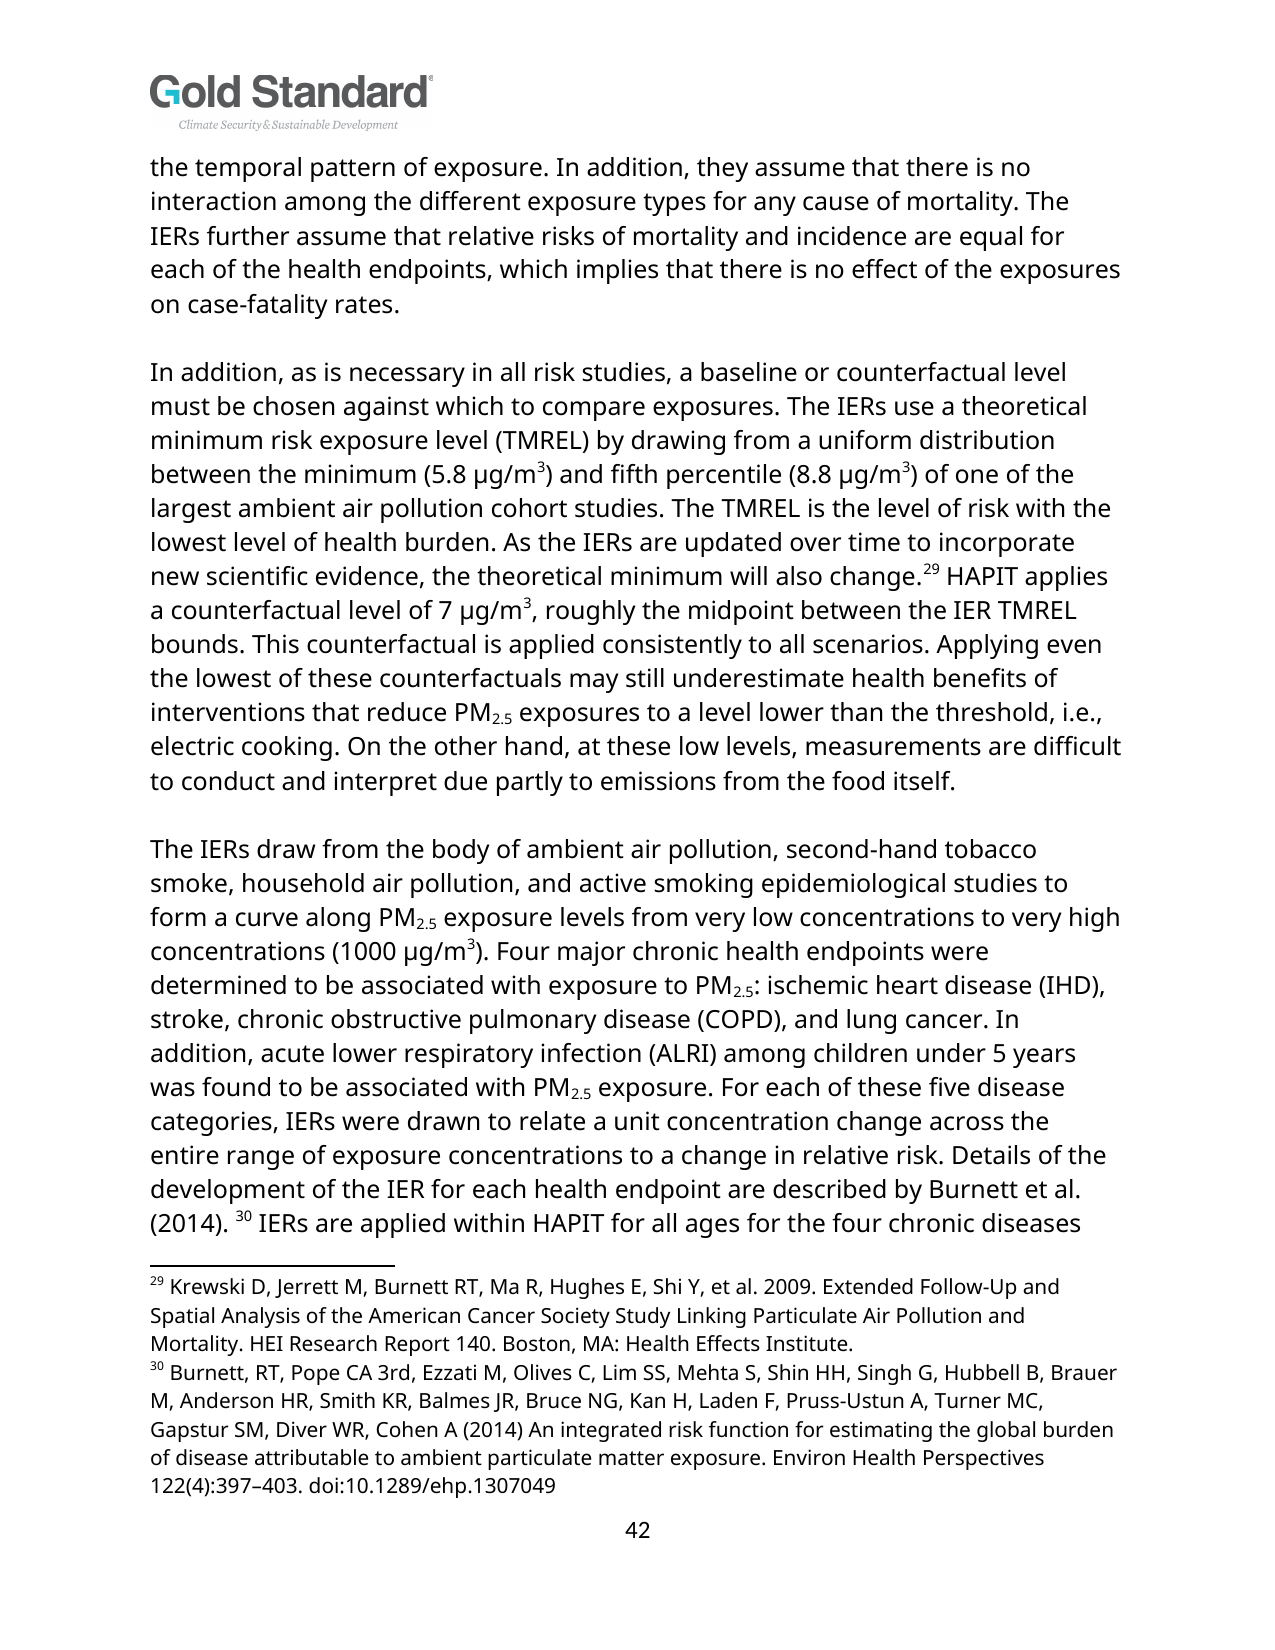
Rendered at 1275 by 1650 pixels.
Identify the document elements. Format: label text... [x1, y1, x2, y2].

picture [150, 75, 433, 131]
text While these curves reflect the state-of-the-science, they make several important assumptions. These assumptions include that the health effects of ambient air pollution, second-hand smoke, household air pollution, and active smoking are a function of PM2.5 mass inhaled concentration across all combustion particle sources, regardless of PM2.5 composition. For example, they assume that the health effects of exposure to PM2.5 from coal combustion for industrial power generation is equal to that of exposure to PM2.5 from residential biomass combustion, despite that the components within the PM2.5 mixtures from produced from these two sources may differ substantially. They also assume that the PM2.5 exposure-response relationship is not necessarily restricted to a linear function, that the risk of chronic disease experienced by people exposed to these four PM2.5 sources is a function of long-term, cumulative exposure and does not depend on the temporal pattern of exposure. In addition, they assume that there is no interaction among the different exposure types for any cause of mortality. The IERs further assume that relative risks of mortality and incidence are equal for each of the health endpoints, which implies that there is no effect of the exposures on case-fatality rates. [150, 150, 1125, 320]
text In addition, as is necessary in all risk studies, a baseline or counterfactual level must be chosen against which to compare exposures. The IERs use a theoretical minimum risk exposure level (TMREL) by drawing from a uniform distribution between the minimum (5.8 µg/m3) and fifth percentile (8.8 µg/m3) of one of the largest ambient air pollution cohort studies. The TMREL is the level of risk with the lowest level of health burden. As the IERs are updated over time to incorporate new scientific evidence, the theoretical minimum will also change. HAPIT applies a counterfactual level of 7 µg/m3, roughly the midpoint between the IER TMREL bounds. This counterfactual is applied consistently to all scenarios. Applying even the lowest of these counterfactuals may still underestimate health benefits of interventions that reduce PM2.5 exposures to a level lower than the threshold, i.e., electric cooking. On the other hand, at these low levels, measurements are difficult to conduct and interpret due partly to emissions from the food itself. [150, 354, 1125, 797]
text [150, 831, 1125, 1240]
